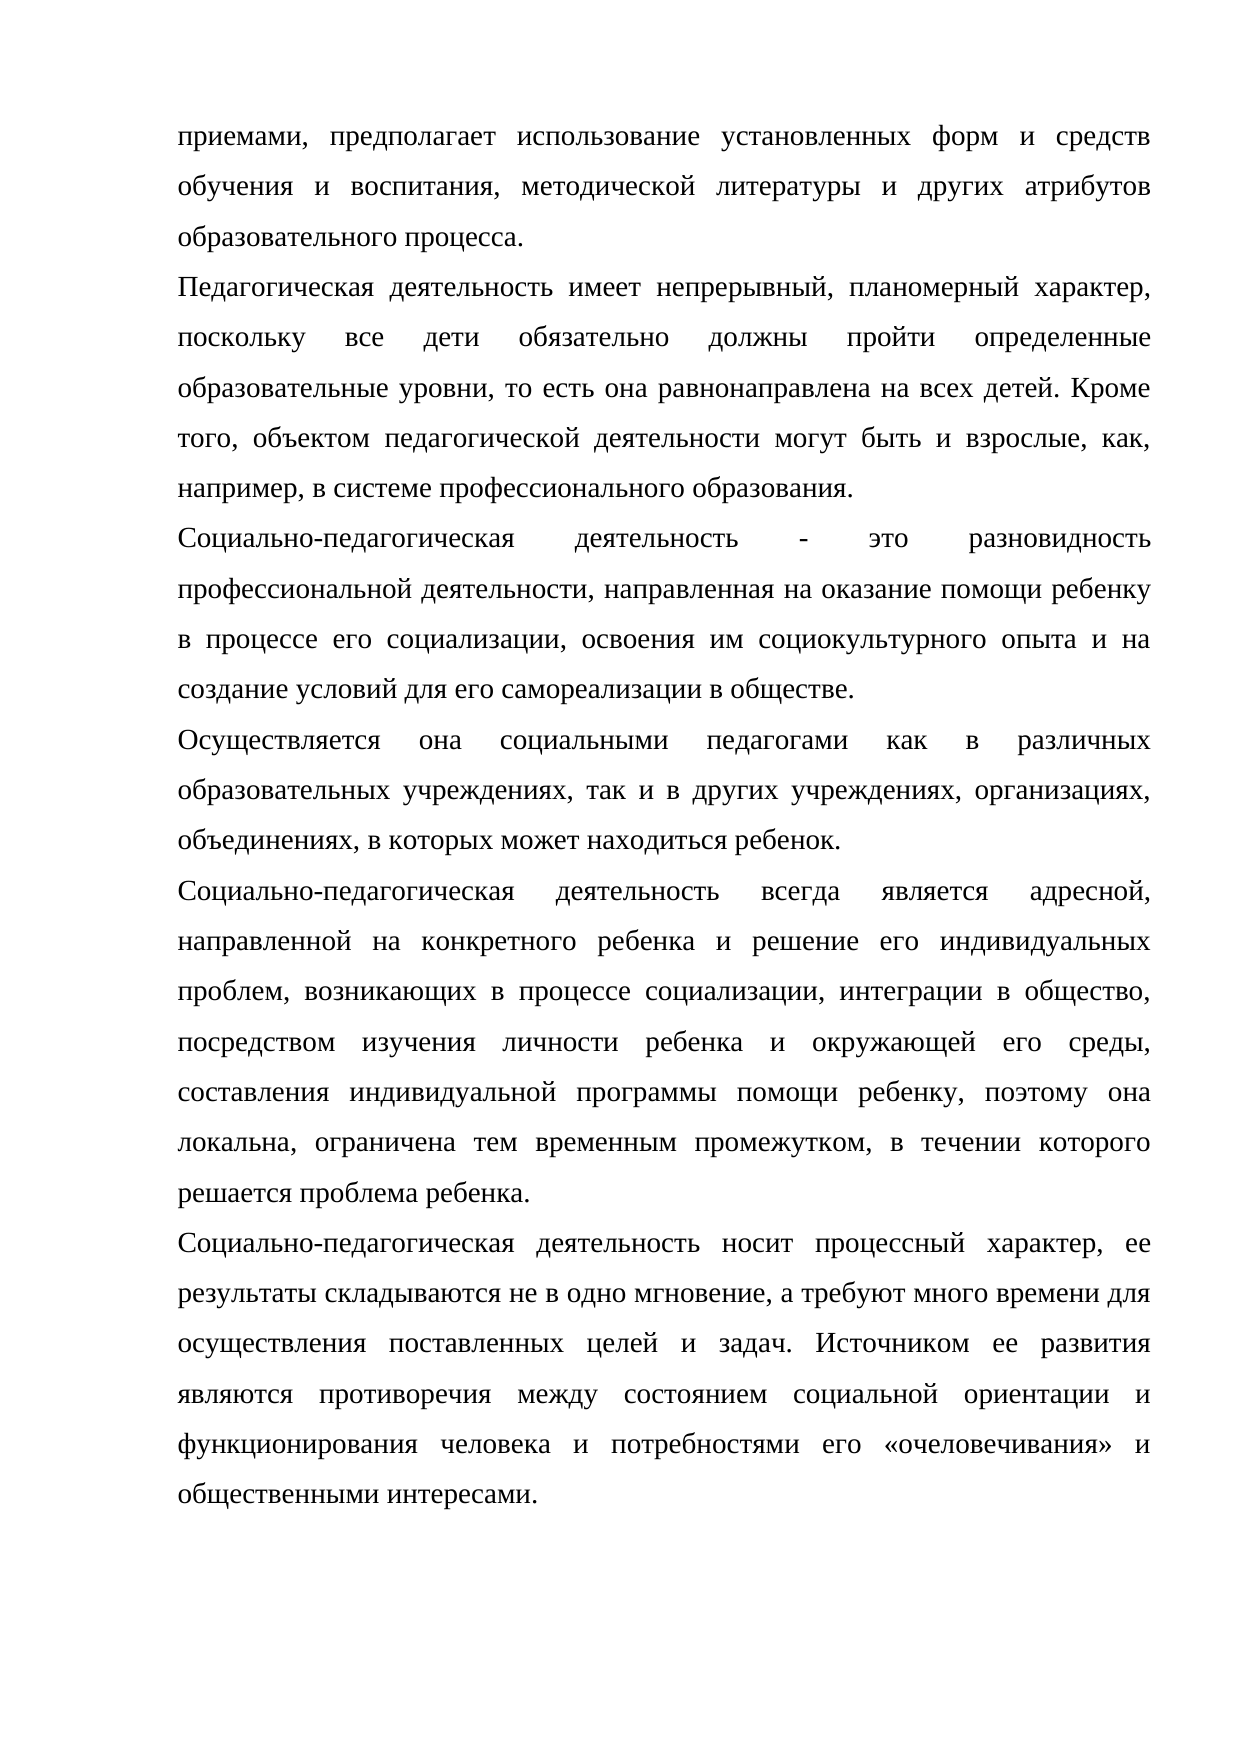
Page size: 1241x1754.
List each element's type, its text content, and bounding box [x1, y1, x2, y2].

text Педагогическая деятельность имеет непрерывный, планомерный характер, поскольку все дети обязательно должны пройти определенные образовательные уровни, то есть она равнонаправлена на всех детей. Кроме того, объектом педагогической деятельности могут быть и взрослые, как, например, в системе профессионального образования. [177, 269, 1152, 504]
text Осуществляется она социальными педагогами как в различных образовательных учреждениях, так и в других учреждениях, организациях, объединениях, в которых может находиться ребенок. [177, 722, 1152, 856]
text Социально-педагогическая деятельность носит процессный характер, ее результаты складываются не в одно мгновение, а требуют много времени для осуществления поставленных целей и задач. Источником ее развития являются противоречия между состоянием социальной ориентации и функционирования человека и потребностями его «очеловечивания» и общественными интересами. [177, 1225, 1152, 1510]
text Социально-педагогическая деятельность - это разновидность профессиональной деятельности, направленная на оказание помощи ребенку в процессе его социализации, освоения им социокультурного опыта и на создание условий для его самореализации в обществе. [177, 521, 1152, 705]
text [177, 118, 1152, 252]
text Социально-педагогическая деятельность всегда является адресной, направленной на конкретного ребенка и решение его индивидуальных проблем, возникающих в процессе социализации, интеграции в общество, посредством изучения личности ребенка и окружающей его среды, составления индивидуальной программы помощи ребенку, поэтому она локальна, ограничена тем временным промежутком, в течении которого решается проблема ребенка. [177, 873, 1152, 1208]
